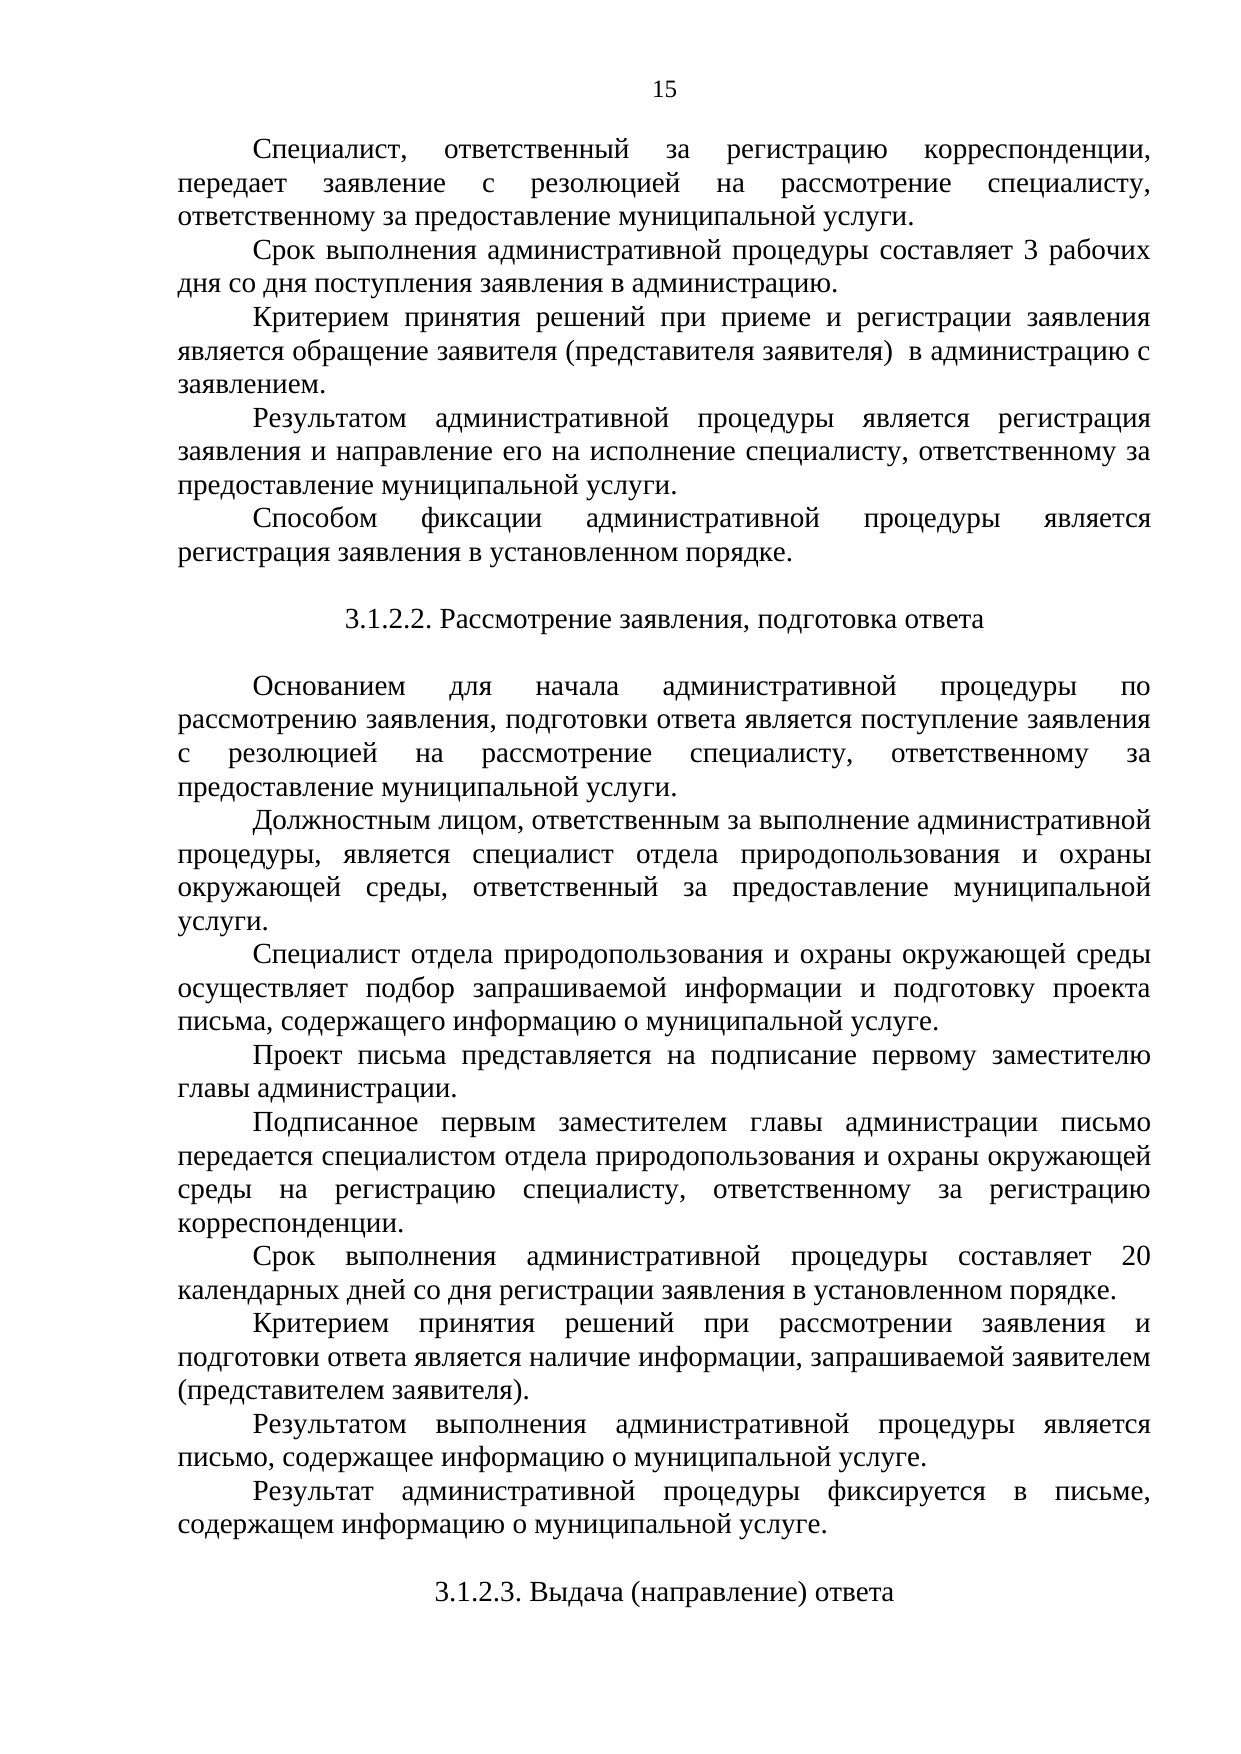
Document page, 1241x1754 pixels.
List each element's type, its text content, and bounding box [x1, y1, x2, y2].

text Критерием принятия решений при приеме и регистрации заявления является обращение заявителя (представителя заявителя) в администрацию с заявлением. [177, 299, 1152, 400]
text 3.1.2.2. Рассмотрение заявления, подготовка ответа [177, 601, 1152, 634]
text Срок выполнения административной процедуры составляет 3 рабочих дня со дня поступления заявления в администрацию. [177, 232, 1152, 299]
text Результат административной процедуры фиксируется в письме, содержащем информацию о муниципальной услуге. [177, 1473, 1152, 1540]
text Результатом выполнения административной процедуры является письмо, содержащее информацию о муниципальной услуге. [177, 1406, 1152, 1473]
text Основанием для начала административной процедуры по рассмотрению заявления, подготовки ответа является поступление заявления с резолюцией на рассмотрение специалисту, ответственному за предоставление муниципальной услуги. [177, 668, 1152, 802]
text Специалист, ответственный за регистрацию корреспонденции, передает заявление с резолюцией на рассмотрение специалисту, ответственному за предоставление муниципальной услуги. [177, 131, 1152, 232]
text Критерием принятия решений при рассмотрении заявления и подготовки ответа является наличие информации, запрашиваемой заявителем (представителем заявителя). [177, 1305, 1152, 1406]
text Проект письма представляется на подписание первому заместителю главы администрации. [177, 1037, 1152, 1104]
text Результатом административной процедуры является регистрация заявления и направление его на исполнение специалисту, ответственному за предоставление муниципальной услуги. [177, 400, 1152, 500]
text Должностным лицом, ответственным за выполнение административной процедуры, является специалист отдела природопользования и охраны окружающей среды, ответственный за предоставление муниципальной услуги. [177, 802, 1152, 936]
text Способом фиксации административной процедуры является регистрация заявления в установленном порядке. [177, 500, 1152, 567]
text 3.1.2.3. Выдача (направление) ответа [177, 1574, 1152, 1607]
text Подписанное первым заместителем главы администрации письмо передается специалистом отдела природопользования и охраны окружающей среды на регистрацию специалисту, ответственному за регистрацию корреспонденции. [177, 1104, 1152, 1238]
text Специалист отдела природопользования и охраны окружающей среды осуществляет подбор запрашиваемой информации и подготовку проекта письма, содержащего информацию о муниципальной услуге. [177, 936, 1152, 1037]
text Срок выполнения административной процедуры составляет 20 календарных дней со дня регистрации заявления в установленном порядке. [177, 1238, 1152, 1305]
